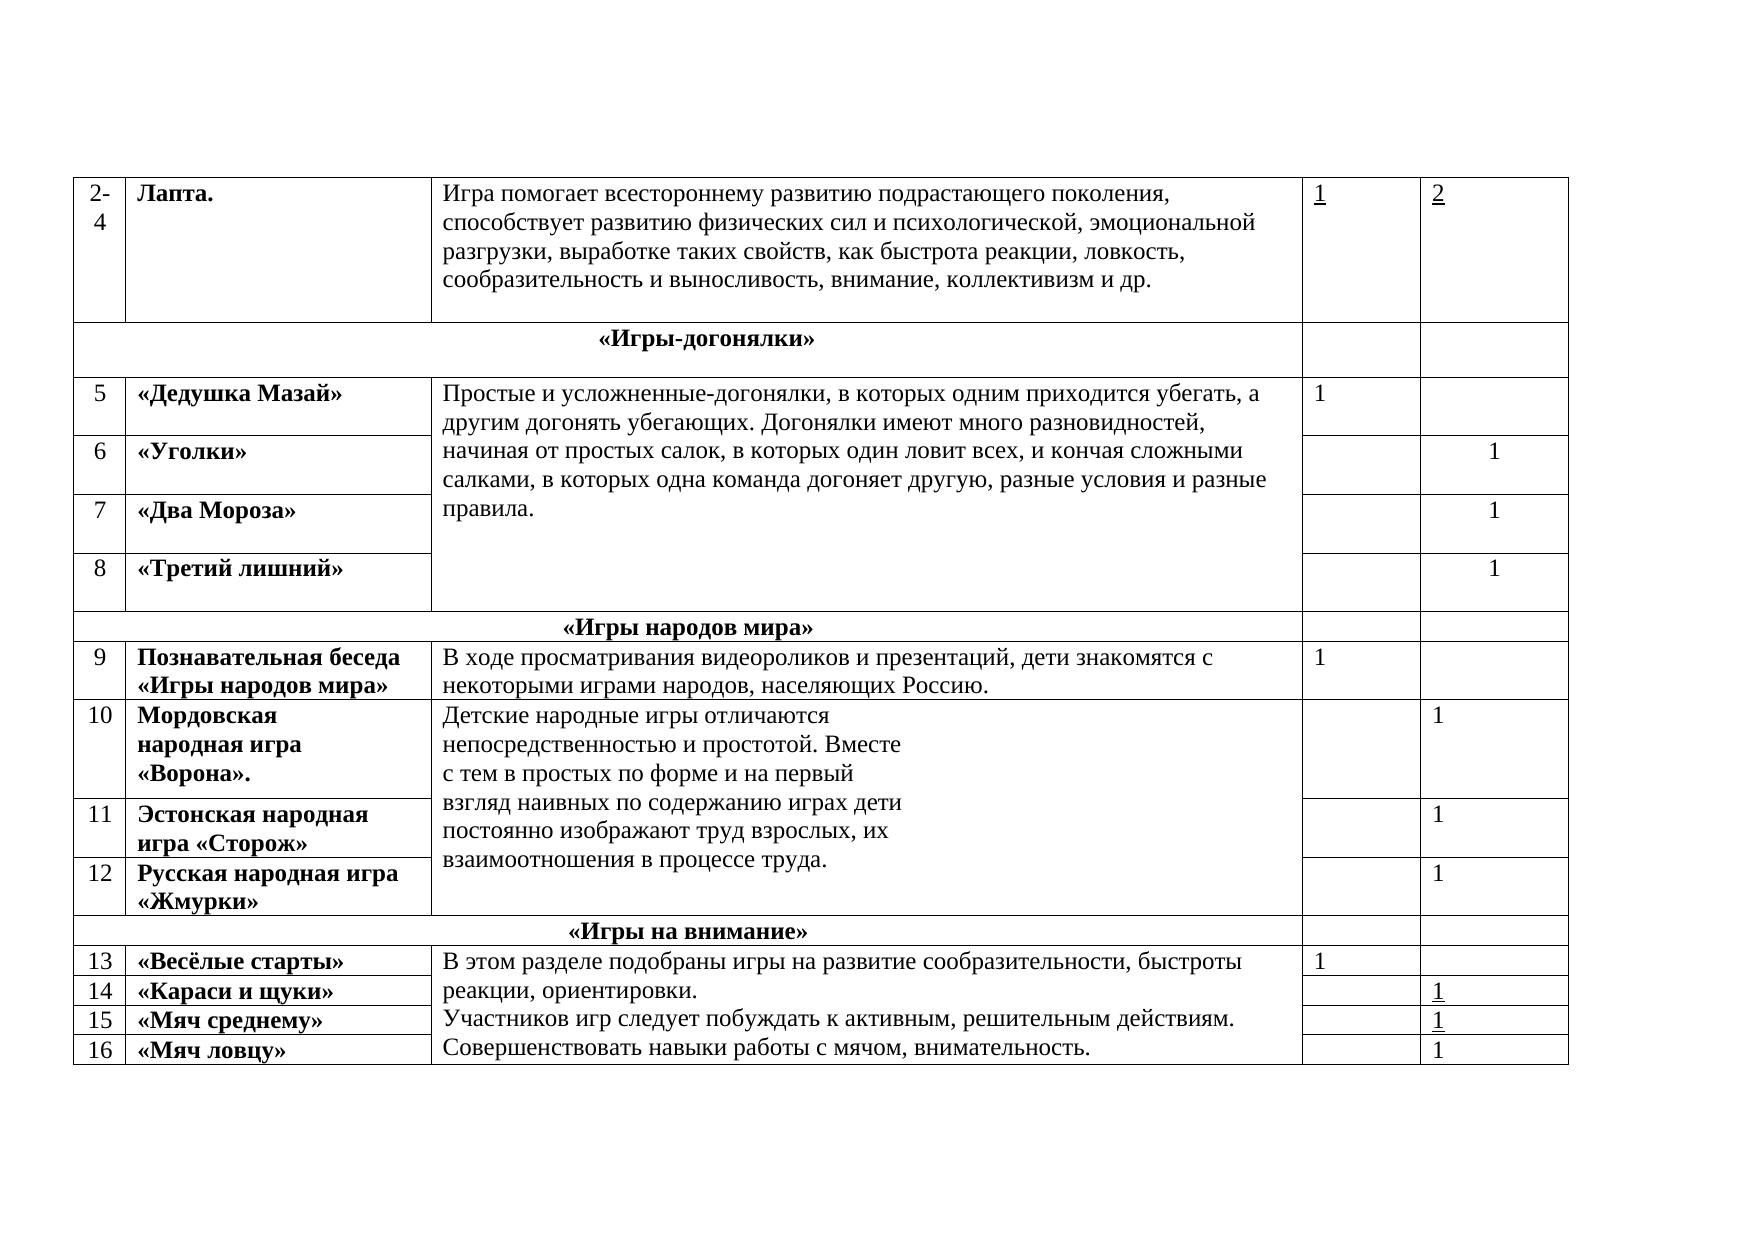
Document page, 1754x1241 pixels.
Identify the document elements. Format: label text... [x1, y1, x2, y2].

table_cell 1 [1421, 799, 1568, 857]
table_cell 1 [1303, 946, 1420, 975]
table_cell 10 [74, 700, 125, 798]
table_cell 8 [74, 554, 125, 611]
table_cell [1303, 916, 1420, 945]
table_cell В ходе просматривания видеороликов и презентаций, дети знакомятся с некоторыми играми народов, населяющих Россию. [432, 642, 1302, 699]
table_cell 11 [74, 799, 125, 857]
table_cell [1303, 976, 1420, 1004]
table_cell 14 [74, 976, 125, 1004]
table_cell [1303, 1006, 1420, 1034]
table_cell 2 [1421, 178, 1568, 322]
table_cell 15 [74, 1006, 125, 1034]
table_cell «Третий лишний» [126, 554, 431, 611]
table_cell 1 [1421, 1006, 1568, 1034]
table_cell «Караси и щуки» [126, 976, 431, 1004]
table_cell 7 [74, 495, 125, 552]
table_cell 9 [74, 642, 125, 699]
table_cell «Два Мороза» [126, 495, 431, 552]
table_cell [1421, 916, 1568, 945]
table_cell «Уголки» [126, 436, 431, 494]
table_cell Русская народная игра «Жмурки» [126, 858, 431, 915]
table_cell 1 [1421, 700, 1568, 798]
table_cell 6 [74, 436, 125, 494]
table_cell [1421, 378, 1568, 435]
table_cell Простые и усложненные-догонялки, в которых одним приходится убегать, а другим догонять убегающих. Догонялки имеют много разновидностей, начиная от простых салок, в которых один ловит всех, и кончая сложными салками, в которых одна команда догоняет другую, разные условия и разные правила. [432, 378, 1302, 611]
table_cell 1 [1421, 976, 1568, 1004]
table_cell Познавательная беседа «Игры народов мира» [126, 642, 431, 699]
table_cell 16 [74, 1035, 125, 1064]
table_cell [1421, 946, 1568, 975]
table_cell «Игры народов мира» [74, 612, 1302, 641]
table_cell Мордовская народная игра «Ворона». [126, 700, 431, 798]
table_cell 1 [1421, 1035, 1568, 1064]
table_cell 13 [74, 946, 125, 975]
table_cell [1303, 554, 1420, 611]
table_cell 12 [74, 858, 125, 915]
table_cell Лапта. [126, 178, 431, 322]
table_cell [1303, 436, 1420, 494]
table_cell 2-4 [74, 178, 125, 322]
table_cell Детские народные игры отличаются непосредственностью и простотой. Вместе с тем в простых по форме и на первый взгляд наивных по содержанию играх дети постоянно изображают труд взрослых, их взаимоотношения в процессе труда. [432, 700, 1302, 915]
table_cell Эстонская народная игра «Сторож» [126, 799, 431, 857]
table_cell 1 [1421, 858, 1568, 915]
table_cell В этом разделе подобраны игры на развитие сообразительности, быстроты реакции, ориентировки. Участников игр следует побуждать к активным, решительным действиям. Совершенствовать навыки работы с мячом, внимательность. [432, 946, 1302, 1064]
table_cell 1 [1303, 178, 1420, 322]
table_cell 5 [74, 378, 125, 435]
table_cell Игра помогает всестороннему развитию подрастающего поколения, способствует развитию физических сил и психологической, эмоциональной разгрузки, выработке таких свойств, как быстрота реакции, ловкость, сообразительность и выносливость, внимание, коллективизм и др. [432, 178, 1302, 322]
table_cell [1303, 1035, 1420, 1064]
table_cell 1 [1303, 642, 1420, 699]
table_cell [1421, 612, 1568, 641]
table_cell [1303, 612, 1420, 641]
table_cell 1 [1421, 495, 1568, 552]
table_cell [1303, 323, 1420, 377]
table_cell «Весёлые старты» [126, 946, 431, 975]
table_cell [1421, 323, 1568, 377]
table_cell «Дедушка Мазай» [126, 378, 431, 435]
table_cell [1303, 700, 1420, 798]
table_cell 1 [1303, 378, 1420, 435]
table_cell [1303, 858, 1420, 915]
table_cell [1303, 799, 1420, 857]
table_cell «Игры-догонялки» [74, 323, 1302, 377]
table_cell «Мяч ловцу» [126, 1035, 431, 1064]
table_cell [1421, 642, 1568, 699]
table_cell 1 [1421, 436, 1568, 494]
table_cell [1303, 495, 1420, 552]
table_cell «Мяч среднему» [126, 1006, 431, 1034]
table_cell «Игры на внимание» [74, 916, 1302, 945]
table_cell 1 [1421, 554, 1568, 611]
